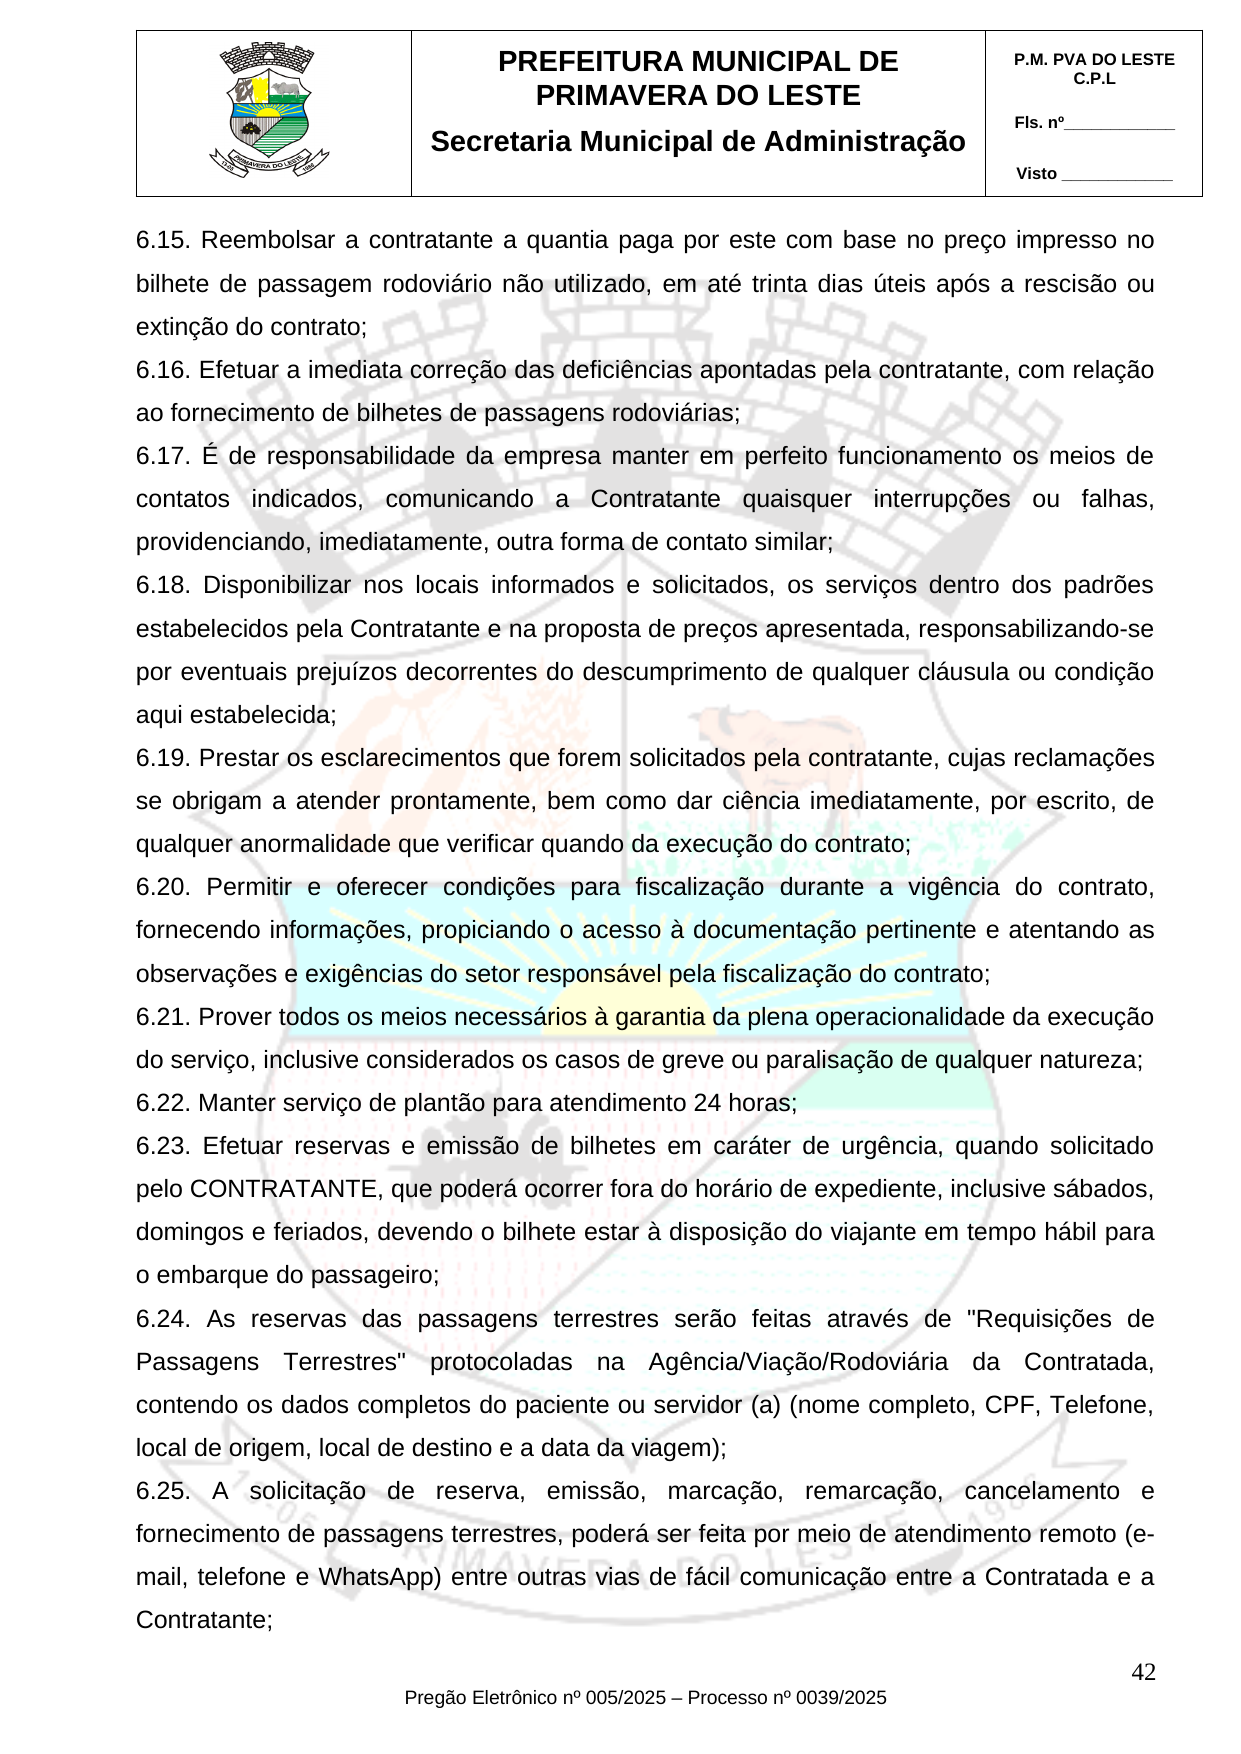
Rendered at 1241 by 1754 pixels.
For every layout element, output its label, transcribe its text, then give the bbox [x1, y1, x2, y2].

text 6.23. Efetuar reservas e emissão de bilhetes em caráter de urgência, quando solicitado pelo CONTRATANTE, que poderá ocorrer fora do horário de expediente, inclusive sábados, domingos e feriados, devendo o bilhete estar à disposição do viajante em tempo hábil para o embarque do passageiro; [136, 1131, 1156, 1289]
text 6.16. Efetuar a imediata correção das deficiências apontadas pela contratante, com relação ao fornecimento de bilhetes de passagens rodoviárias; [136, 355, 1156, 427]
text 6.18. Disponibilizar nos locais informados e solicitados, os serviços dentro dos padrões estabelecidos pela Contratante e na proposta de preços apresentada, responsabilizando-se por eventuais prejuízos decorrentes do descumprimento de qualquer cláusula ou condição aqui estabelecida; [136, 570, 1156, 728]
text 6.24. As reservas das passagens terrestres serão feitas através de "Requisições de Passagens Terrestres" protocoladas na Agência/Viação/Rodoviária da Contratada, contendo os dados completos do paciente ou servidor (a) (nome completo, CPF, Telefone, local de origem, local de destino e a data da viagem); [136, 1303, 1156, 1462]
text 6.21. Prover todos os meios necessários à garantia da plena operacionalidade da execução do serviço, inclusive considerados os casos de greve ou paralisação de qualquer natureza; [136, 1002, 1156, 1073]
text 6.20. Permitir e oferecer condições para fiscalização durante a vigência do contrato, fornecendo informações, propiciando o acesso à documentação pertinente e atentando as observações e exigências do setor responsável pela fiscalização do contrato; [136, 872, 1156, 987]
text 6.17. É de responsabilidade da empresa manter em perfeito funcionamento os meios de contatos indicados, comunicando a Contratante quaisquer interrupções ou falhas, providenciando, imediatamente, outra forma de contato similar; [136, 441, 1156, 556]
text 6.25. A solicitação de reserva, emissão, marcação, remarcação, cancelamento e fornecimento de passagens terrestres, poderá ser feita por meio de atendimento remoto (e-mail, telefone e WhatsApp) entre outras vias de fácil comunicação entre a Contratada e a Contratante; [136, 1476, 1156, 1634]
text 6.22. Manter serviço de plantão para atendimento 24 horas; [136, 1088, 1156, 1117]
picture [209, 42, 330, 178]
text 6.15. Reembolsar a contratante a quantia paga por este com base no preço impresso no bilhete de passagem rodoviário não utilizado, em até trinta dias úteis após a rescisão ou extinção do contrato; [136, 225, 1156, 340]
text 6.19. Prestar os esclarecimentos que forem solicitados pela contratante, cujas reclamações se obrigam a atender prontamente, bem como dar ciência imediatamente, por escrito, de qualquer anormalidade que verificar quando da execução do contrato; [136, 743, 1156, 858]
